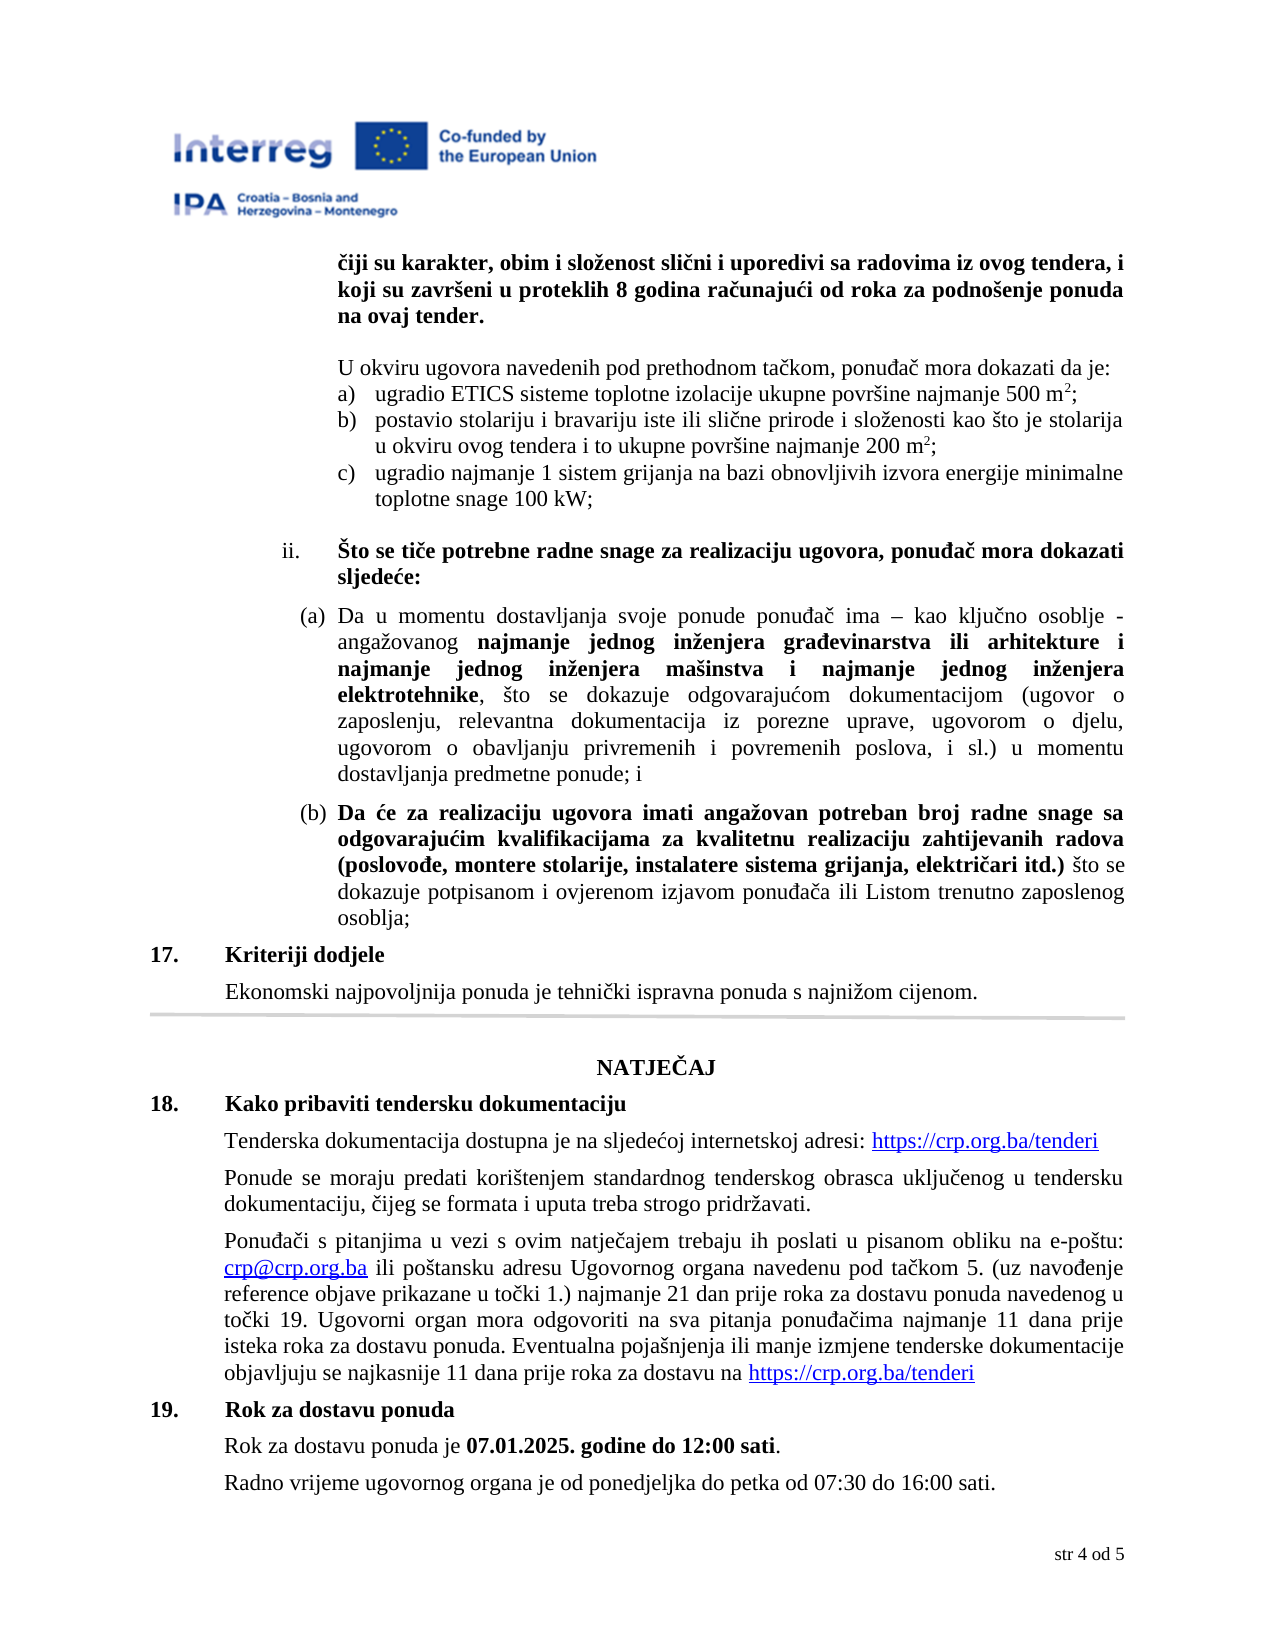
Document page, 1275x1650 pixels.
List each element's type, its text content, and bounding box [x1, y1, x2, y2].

text Ponuđači s pitanjima u vezi s ovim natječajem trebaju ih poslati u pisanom obliku na e-poštu: crp@crp.org.ba ili poštansku adresu Ugovornog organa navedenu pod tačkom 5. (uz navođenje reference objave prikazane u točki 1.) najmanje 21 dan prije roka za dostavu ponuda navedenog u točki 19. Ugovorni organ mora odgovoriti na sva pitanja ponuđačima najmanje 11 dana prije isteka roka za dostavu ponuda. Eventualna pojašnjenja ili manje izmjene tenderske dokumentacije objavljuju se najkasnije 11 dana prije roka za dostavu na https://crp.org.ba/tenderi [224, 1227, 1125, 1385]
text Tenderska dokumentacija dostupna je na sljedećoj internetskoj adresi: https://crp.org.ba/tenderi [224, 1127, 1125, 1154]
list Kako pribaviti tendersku dokumentaciju [150, 1091, 1125, 1117]
list Da u momentu dostavljanja svoje ponude ponuđač ima – kao ključno osoblje - angažovanog najmanje jednog inženjera građevinarstva ili arhitekture i najmanje jednog inženjera mašinstva i najmanje jednog inženjera elektrotehnike, što se dokazuje odgovarajućom dokumentacijom (ugovor o zaposlenju, relevantna dokumentacija iz porezne uprave, ugovorom o djelu, ugovorom o obavljanju privremenih i povremenih poslova, i sl.) u momentu dostavljanja predmetne ponude; i [300, 602, 1125, 786]
text Rok za dostavu ponuda je 07.01.2025. godine do 12:00 sati. [224, 1432, 1125, 1459]
text Radno vrijeme ugovornog organa je od ponedjeljka do petka od 07:30 do 16:00 sati. [224, 1469, 1125, 1496]
list ugradio ETICS sisteme toplotne izolacije ukupne površine najmanje 500 m2; [337, 380, 1125, 406]
text Ekonomski najpovoljnija ponuda je tehnički ispravna ponuda s najnižom cijenom. [225, 978, 1125, 1004]
list Kriteriji dodjele [150, 941, 1125, 967]
list Da će za realizaciju ugovora imati angažovan potreban broj radne snage sa odgovarajućim kvalifikacijama za kvalitetnu realizaciju zahtijevanih radova (poslovođe, montere stolarije, instalatere sistema grijanja, električari itd.) što se dokazuje potpisanom i ovjerenom izjavom ponuđača ili Listom trenutno zaposlenog osoblja; [300, 799, 1125, 931]
text NATJEČAJ [187, 1054, 1125, 1080]
list Što se tiče potrebne radne snage za realizaciju ugovora, ponuđač mora dokazati sljedeće: [300, 537, 1125, 589]
text U okviru ugovora navedenih pod prethodnom tačkom, ponuđač mora dokazati da je: [337, 353, 1125, 380]
list postavio stolariju i bravariju iste ili slične prirode i složenosti kao što je stolarija u okviru ovog tendera i to ukupne površine najmanje 200 m2; [337, 406, 1125, 459]
picture [150, 99, 620, 239]
list ugradio najmanje 1 sistem grijanja na bazi obnovljivih izvora energije minimalne toplotne snage 100 kW; [337, 459, 1125, 512]
list Rok za dostavu ponuda [150, 1396, 1125, 1422]
text Ponude se moraju predati korištenjem standardnog tenderskog obrasca uključenog u tendersku dokumentaciju, čijeg se formata i uputa treba strogo pridržavati. [224, 1164, 1125, 1217]
